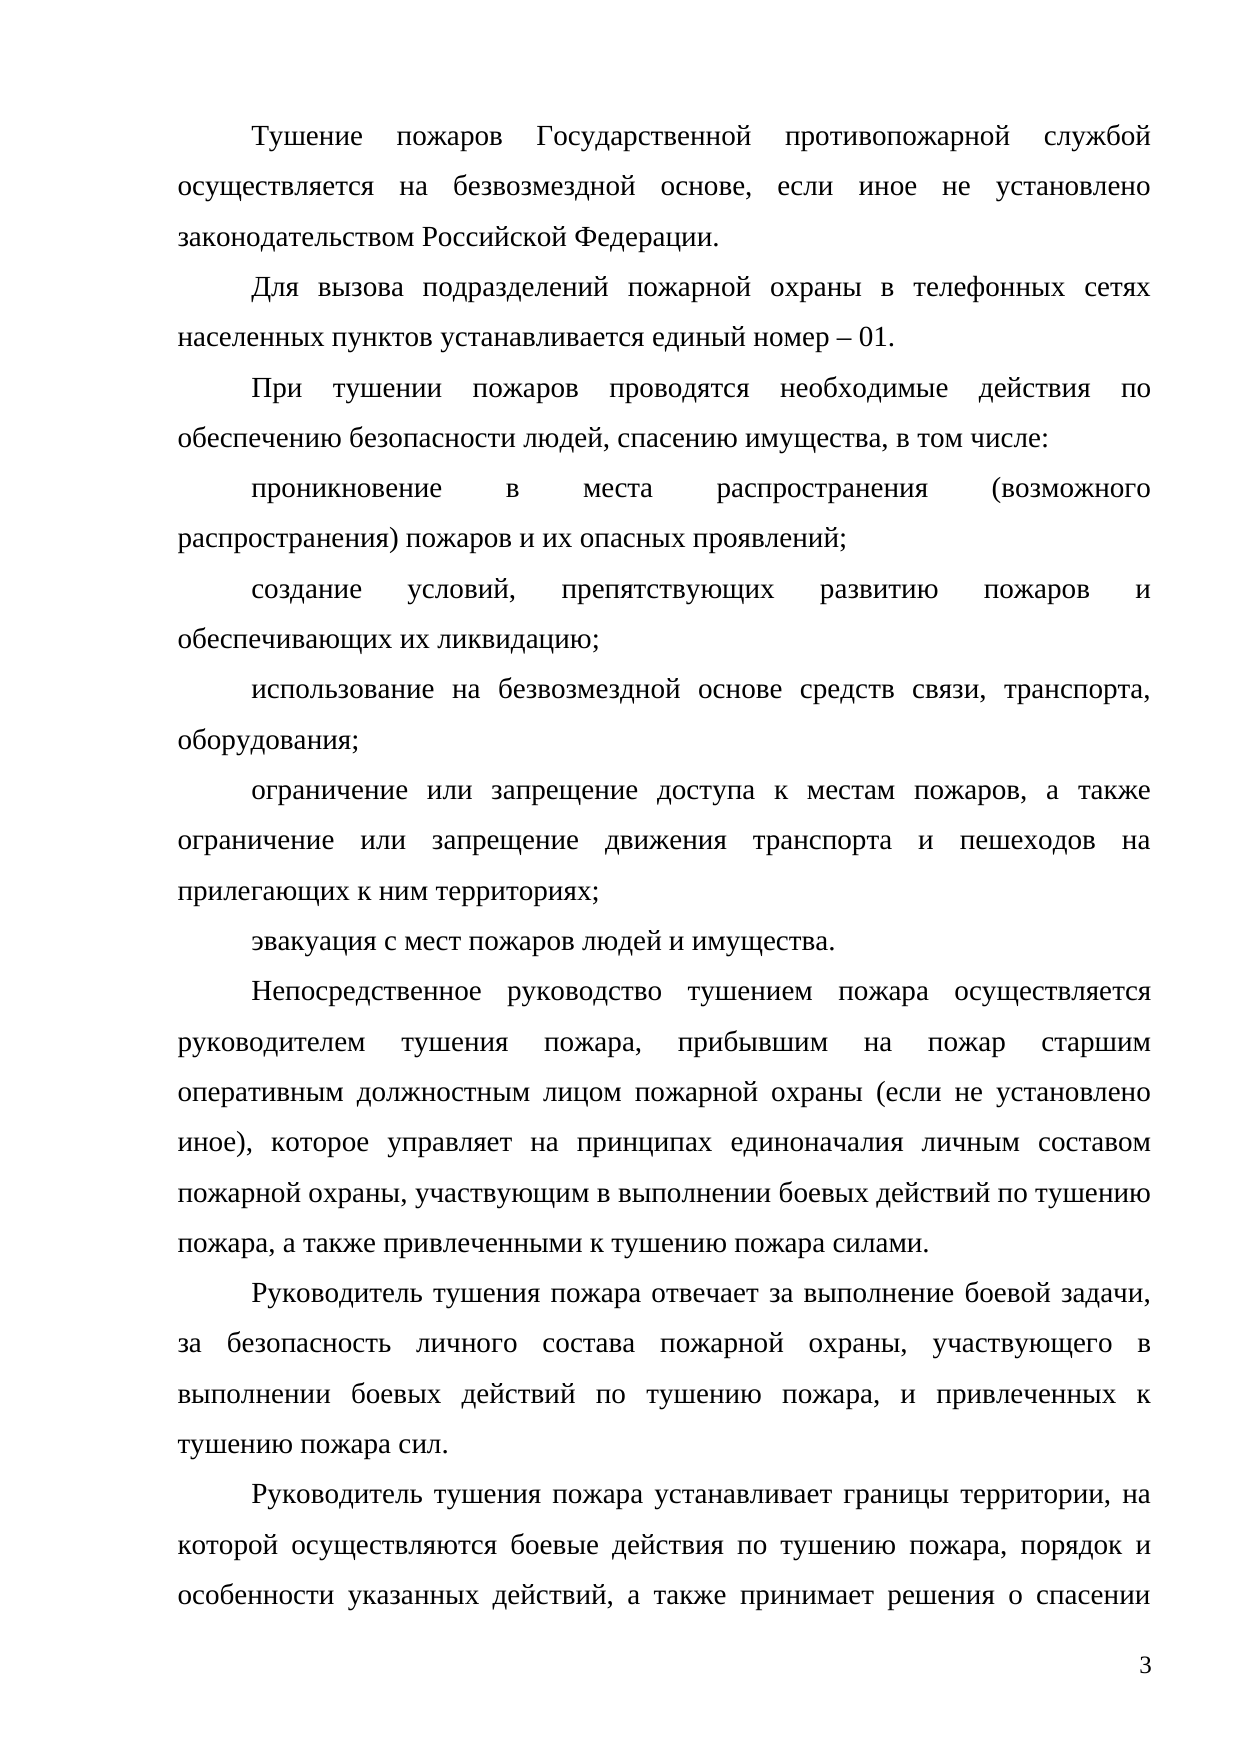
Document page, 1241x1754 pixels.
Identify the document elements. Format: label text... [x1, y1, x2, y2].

text ограничение или запрещение доступа к местам пожаров, а также ограничение или запрещение движения транспорта и пешеходов на прилегающих к ним территориях; [177, 772, 1152, 906]
text использование на безвозмездной основе средств связи, транспорта, оборудования; [177, 672, 1152, 755]
text Тушение пожаров Государственной противопожарной службой осуществляется на безвозмездной основе, если иное не установлено законодательством Российской Федерации. [177, 118, 1152, 252]
text Для вызова подразделений пожарной охраны в телефонных сетях населенных пунктов устанавливается единый номер – 01. [177, 269, 1152, 353]
text Руководитель тушения пожара отвечает за выполнение боевой задачи, за безопасность личного состава пожарной охраны, участвующего в выполнении боевых действий по тушению пожара, и привлеченных к тушению пожара сил. [177, 1275, 1152, 1460]
text проникновение в места распространения (возможного распространения) пожаров и их опасных проявлений; [177, 470, 1152, 554]
text создание условий, препятствующих развитию пожаров и обеспечивающих их ликвидацию; [177, 571, 1152, 655]
text Непосредственное руководство тушением пожара осуществляется руководителем тушения пожара, прибывшим на пожар старшим оперативным должностным лицом пожарной охраны (если не установлено иное), которое управляет на принципах единоначалия личным составом пожарной охраны, участвующим в выполнении боевых действий по тушению пожара, а также привлеченными к тушению пожара силами. [177, 973, 1152, 1258]
text При тушении пожаров проводятся необходимые действия по обеспечению безопасности людей, спасению имущества, в том числе: [177, 370, 1152, 453]
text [177, 1477, 1152, 1611]
text эвакуация с мест пожаров людей и имущества. [177, 923, 1152, 957]
